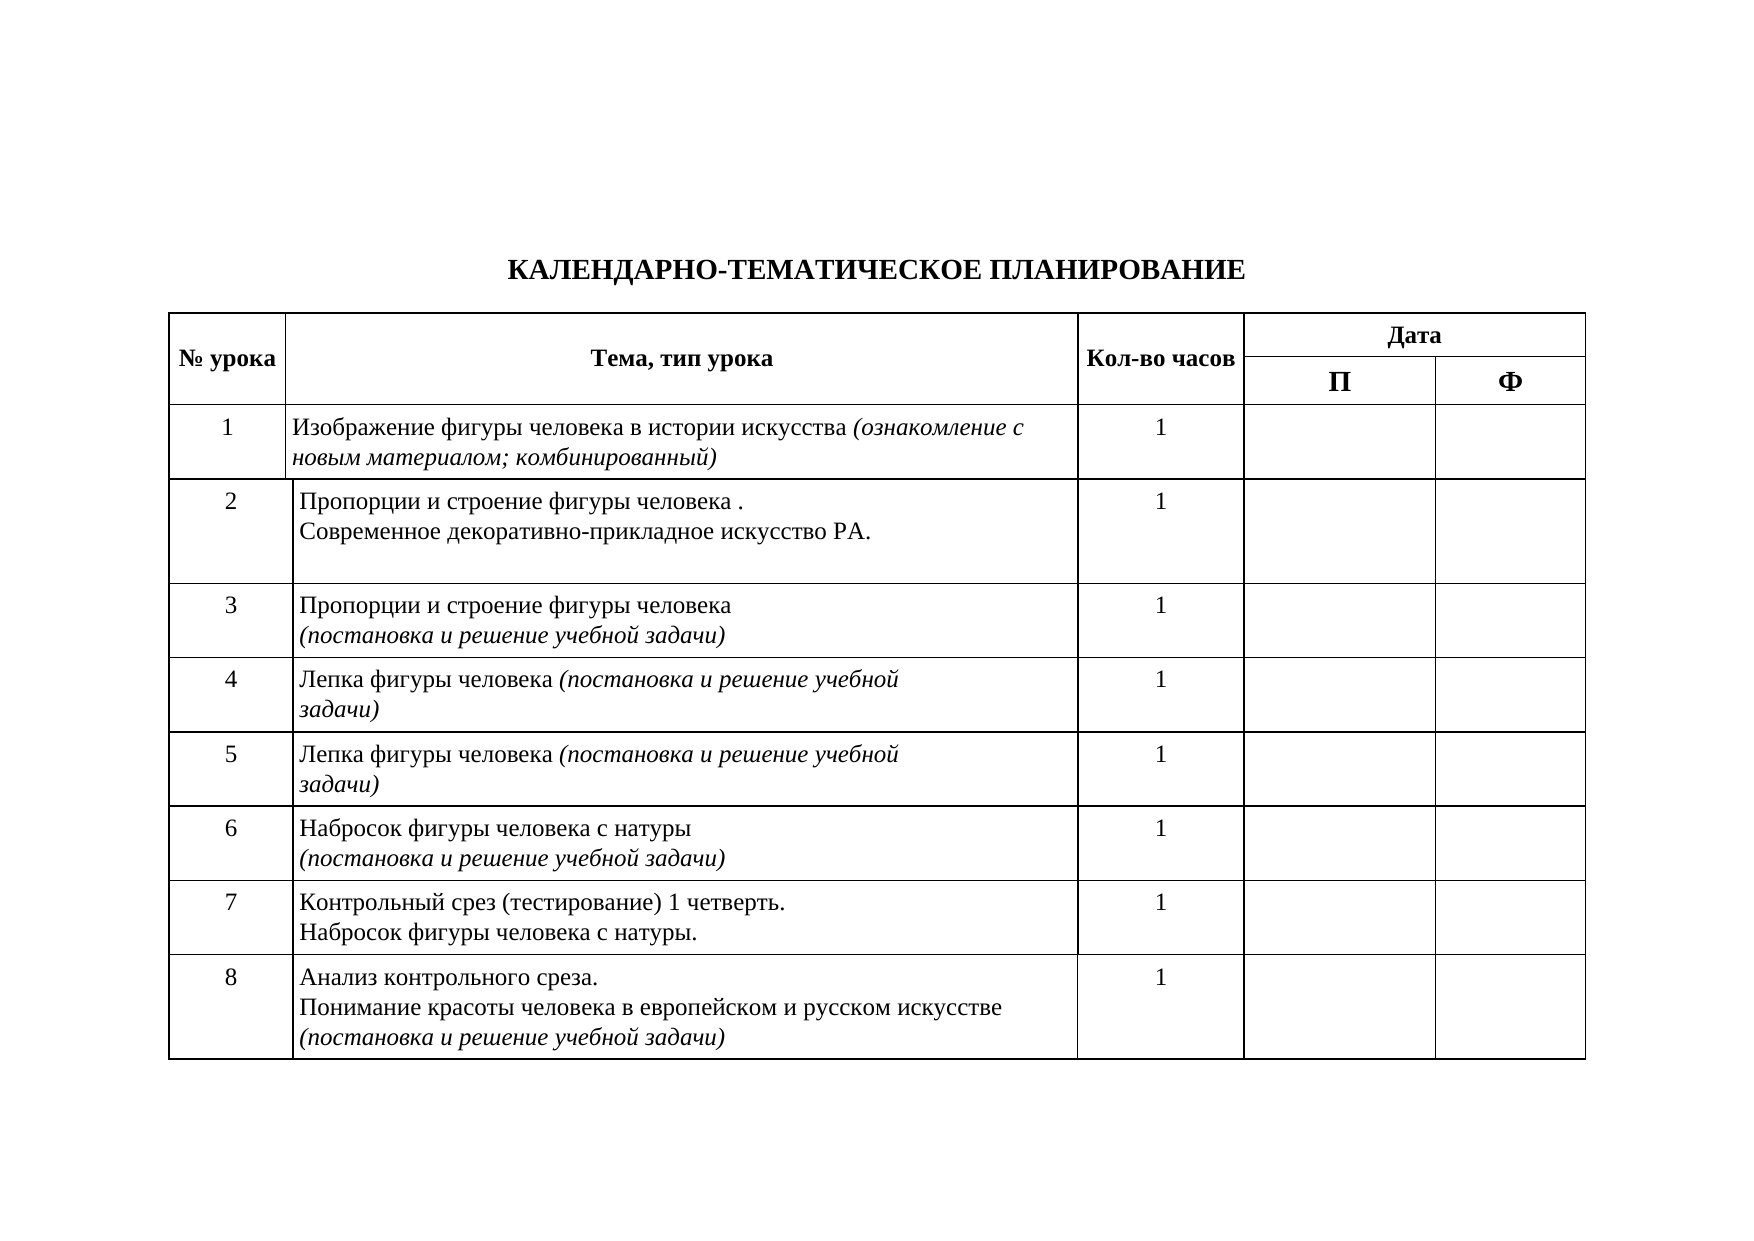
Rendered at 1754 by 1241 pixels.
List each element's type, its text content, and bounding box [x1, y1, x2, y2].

table_cell 1 [1079, 733, 1243, 805]
table_cell 1 [1079, 881, 1243, 954]
table_cell [1245, 955, 1435, 1058]
table_header Кол-во часов [1079, 314, 1243, 404]
table_cell 8 [170, 955, 292, 1058]
table_cell [1245, 658, 1435, 731]
table_cell Контрольный срез (тестирование) 1 четверть. Набросок фигуры человека с натуры. [294, 881, 1077, 954]
table_header Дата [1245, 314, 1585, 356]
table_cell [1436, 405, 1585, 478]
table_cell Лепка фигуры человека (постановка и решение учебной задачи) [294, 733, 1077, 805]
table_cell Пропорции и строение фигуры человека . Современное декоративно-прикладное искусство РА. [294, 480, 1077, 582]
table_cell 1 [1079, 658, 1243, 731]
table_cell п [1245, 357, 1435, 404]
table_cell 2 [170, 480, 292, 582]
table_cell 4 [170, 658, 292, 731]
table_cell [1245, 584, 1435, 657]
table_cell ф [1436, 357, 1585, 404]
table_cell [1245, 733, 1435, 805]
table_cell 1 [1079, 807, 1243, 879]
table_cell [1436, 733, 1585, 805]
table_header № урока [170, 314, 285, 404]
table_cell [1245, 405, 1435, 478]
table_cell 1 [1079, 480, 1243, 582]
table_cell Набросок фигуры человека с натуры (постановка и решение учебной задачи) [294, 807, 1077, 879]
table_cell 1 [170, 405, 285, 478]
table_cell Пропорции и строение фигуры человека (постановка и решение учебной задачи) [294, 584, 1077, 657]
table_cell 6 [170, 807, 292, 879]
table_cell 1 [1079, 584, 1243, 657]
table_cell Анализ контрольного среза. Понимание красоты человека в европейском и русском искусстве (постановка и решение учебной задачи) [294, 955, 1077, 1058]
table_cell [1436, 480, 1585, 582]
table_cell 7 [170, 881, 292, 954]
table_cell [1436, 658, 1585, 731]
table_cell 1 [1078, 955, 1243, 1058]
table_cell [1436, 807, 1585, 879]
table_cell [1436, 955, 1585, 1058]
table_cell [1436, 584, 1585, 657]
table_cell [1245, 480, 1435, 582]
table_cell [1245, 807, 1435, 879]
table_cell 3 [170, 584, 292, 657]
table_cell [1245, 881, 1435, 954]
table_cell [1436, 881, 1585, 954]
table_cell 1 [1079, 405, 1243, 478]
table_header Тема, тип урока [286, 314, 1077, 404]
table_cell Лепка фигуры человека (постановка и решение учебной задачи) [294, 658, 1077, 731]
table_cell Изображение фигуры человека в истории искусства (ознакомление с новым материалом; комбинированный) [286, 405, 1077, 478]
table_cell 5 [170, 733, 292, 805]
text календарно-тематическое планирование [118, 252, 1636, 285]
